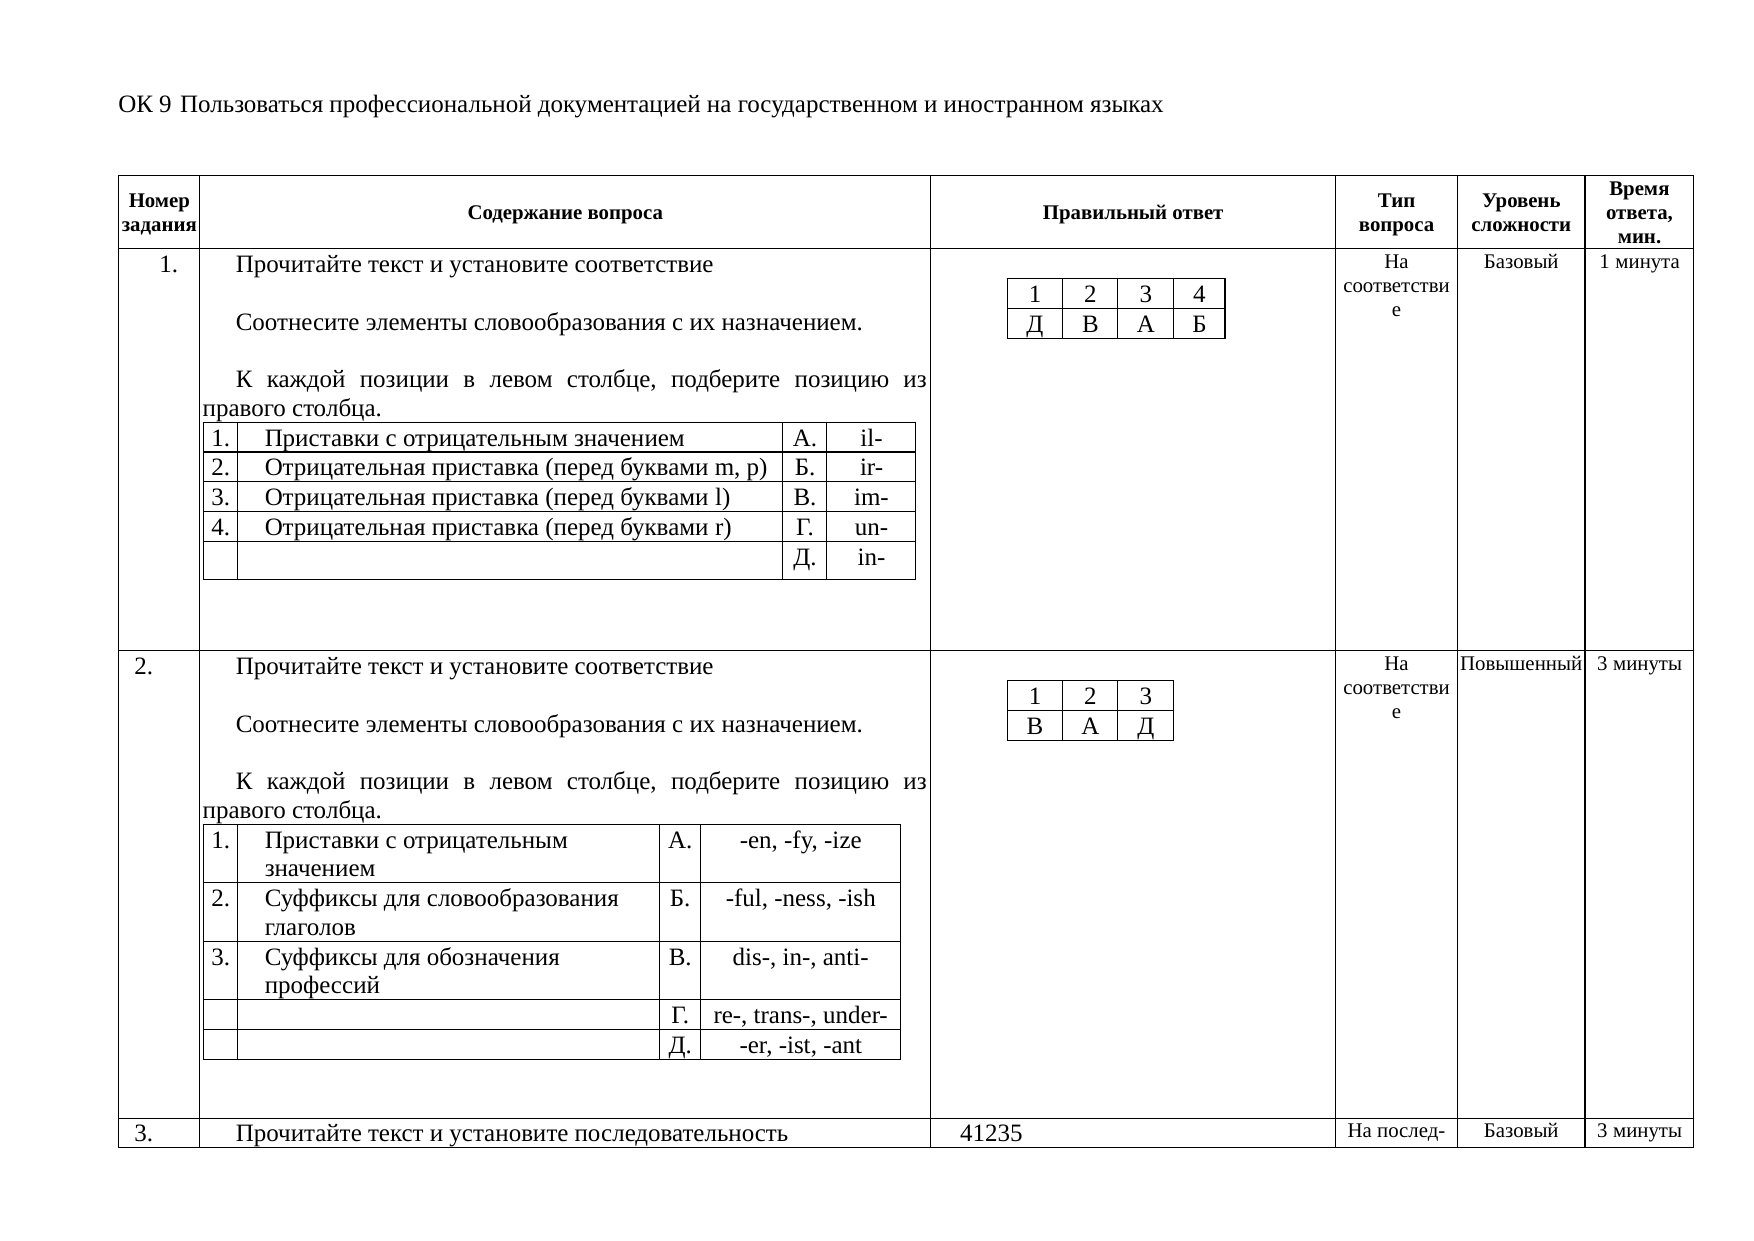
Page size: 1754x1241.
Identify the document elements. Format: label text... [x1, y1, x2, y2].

table_cell 3 минуты [1586, 1119, 1693, 1147]
table_cell На послед-ть [1336, 1119, 1457, 1147]
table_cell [200, 1119, 930, 1147]
table_cell [119, 249, 199, 650]
table_cell Прочитайте текст и установите соответствие Соотнесите элементы словообразования с их назначением. К каждой позиции в левом столбце, подберите позицию из правого столбца. [200, 651, 930, 1117]
table_header Правильный ответ [931, 176, 1335, 248]
table_cell 1 минута [1586, 249, 1693, 650]
table_header Время ответа, мин. [1586, 176, 1693, 248]
table_cell Базовый [1458, 1119, 1584, 1147]
table_cell 41235 [931, 1119, 1335, 1147]
table_cell На соответствие [1336, 249, 1457, 650]
table_cell Базовый [1458, 249, 1584, 650]
table_header Тип вопроса [1336, 176, 1457, 248]
table_header Содержание вопроса [200, 176, 930, 248]
table_cell 3 минуты [1586, 651, 1693, 1117]
table_cell Повышенный [1458, 651, 1584, 1117]
table_header Номер задания [119, 176, 199, 248]
table_cell [931, 249, 1335, 650]
table_cell [119, 651, 199, 1117]
table_cell Прочитайте текст и установите соответствие Соотнесите элементы словообразования с их назначением. К каждой позиции в левом столбце, подберите позицию из правого столбца. [200, 249, 930, 650]
table_cell [931, 651, 1335, 1117]
table_cell На соответствие [1336, 651, 1457, 1117]
text ОК 9 Пользоваться профессиональной документацией на государственном и иностранном языках [118, 89, 1636, 117]
table_cell [119, 1119, 199, 1147]
table_header Уровень сложности [1458, 176, 1584, 248]
